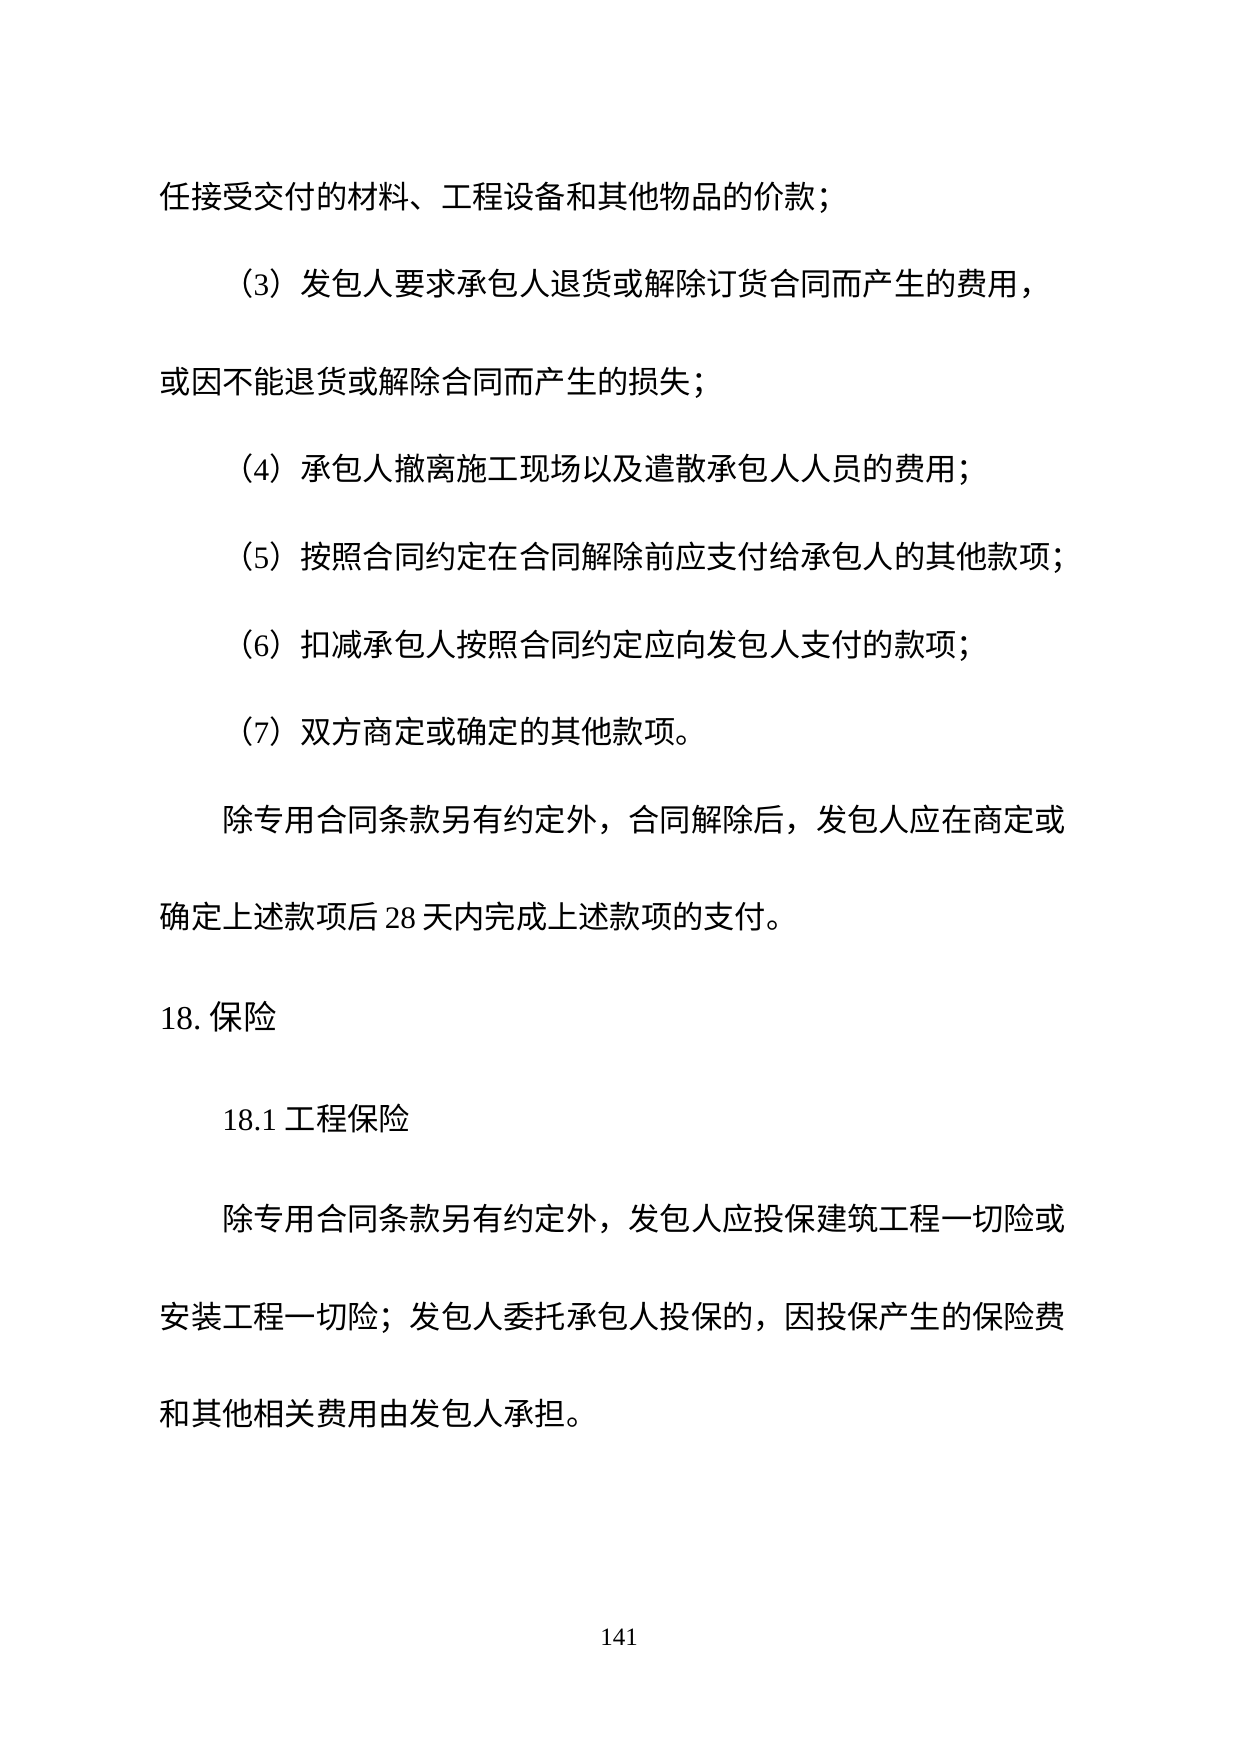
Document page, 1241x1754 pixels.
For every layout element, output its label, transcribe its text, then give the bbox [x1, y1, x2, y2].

subtitle 18. 保险 [159, 983, 1078, 1048]
text （5）按照合同约定在合同解除前应支付给承包人的其他款项； [159, 522, 1078, 587]
text （3）发包人要求承包人退货或解除订货合同而产生的费用，或因不能退货或解除合同而产生的损失； [159, 249, 1078, 412]
text 除专用合同条款另有约定外，发包人应投保建筑工程一切险或安装工程一切险；发包人委托承包人投保的，因投保产生的保险费和其他相关费用由发包人承担。 [159, 1184, 1078, 1444]
text （4）承包人撤离施工现场以及遣散承包人人员的费用； [159, 435, 1078, 500]
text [159, 162, 1078, 227]
subtitle 18.1 工程保险 [159, 1084, 1078, 1149]
text （6）扣减承包人按照合同约定应向发包人支付的款项； [159, 610, 1078, 675]
text 除专用合同条款另有约定外，合同解除后，发包人应在商定或确定上述款项后28天内完成上述款项的支付。 [159, 785, 1078, 948]
text （7）双方商定或确定的其他款项。 [159, 697, 1078, 762]
